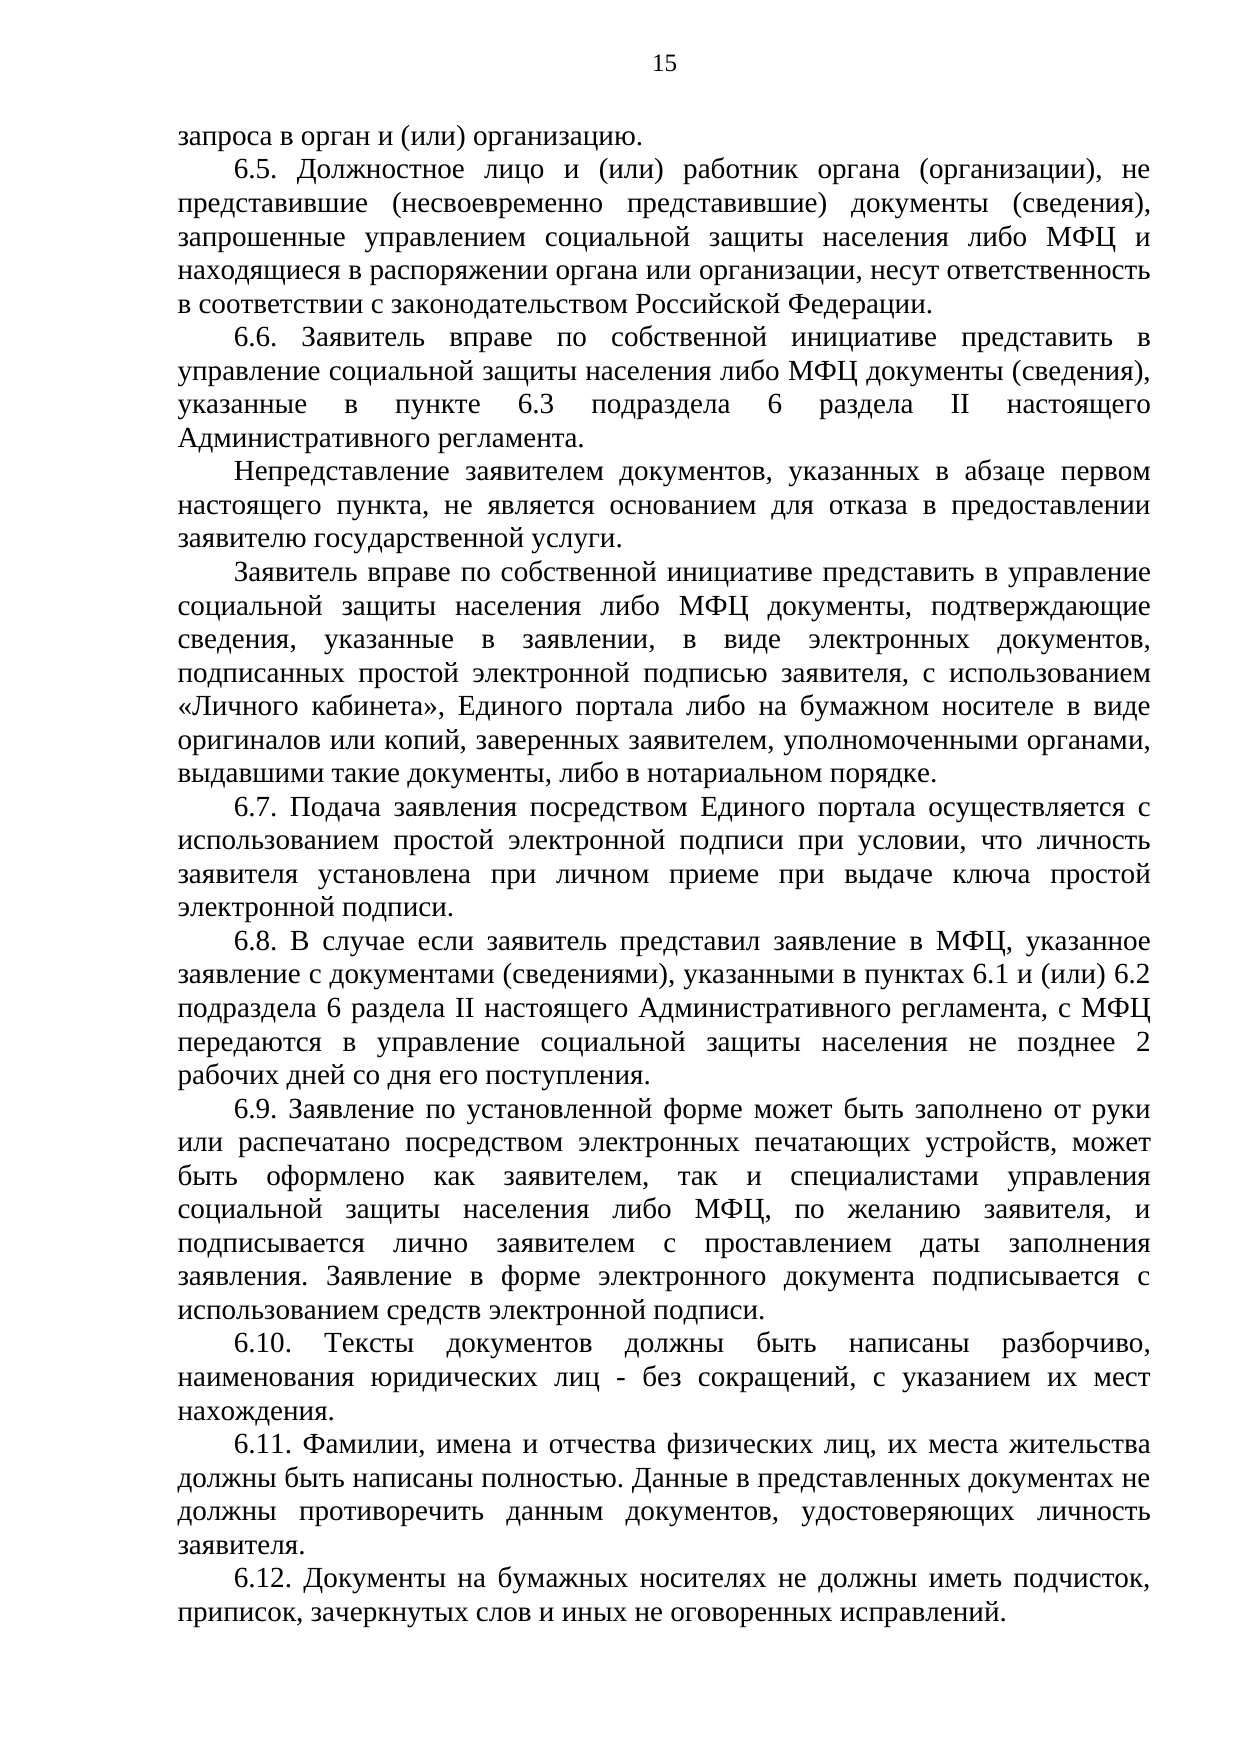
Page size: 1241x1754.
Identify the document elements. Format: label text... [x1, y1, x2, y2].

text 6.11. Фамилии, имена и отчества физических лиц, их места жительства должны быть написаны полностью. Данные в представленных документах не должны противоречить данным документов, удостоверяющих личность заявителя. [177, 1426, 1152, 1560]
text 6.10. Тексты документов должны быть написаны разборчиво, наименования юридических лиц - без сокращений, с указанием их мест нахождения. [177, 1326, 1152, 1426]
text 6.5. Должностное лицо и (или) работник органа (организации), не представившие (несвоевременно представившие) документы (сведения), запрошенные управлением социальной защиты населения либо МФЦ и находящиеся в распоряжении органа или организации, несут ответственность в соответствии с законодательством Российской Федерации. [177, 152, 1152, 319]
text 6.8. В случае если заявитель представил заявление в МФЦ, указанное заявление с документами (сведениями), указанными в пунктах 6.1 и (или) 6.2 подраздела 6 раздела II настоящего Административного регламента, с МФЦ передаются в управление социальной защиты населения не позднее 2 рабочих дней со дня его поступления. [177, 923, 1152, 1091]
text Заявитель вправе по собственной инициативе представить в управление социальной защиты населения либо МФЦ документы, подтверждающие сведения, указанные в заявлении, в виде электронных документов, подписанных простой электронной подписью заявителя, с использованием «Личного кабинета», Единого портала либо на бумажном носителе в виде оригиналов или копий, заверенных заявителем, уполномоченными органами, выдавшими такие документы, либо в нотариальном порядке. [177, 554, 1152, 789]
text Непредставление заявителем документов, указанных в абзаце первом настоящего пункта, не является основанием для отказа в предоставлении заявителю государственной услуги. [177, 453, 1152, 554]
text 6.12. Документы на бумажных носителях не должны иметь подчисток, приписок, зачеркнутых слов и иных не оговоренных исправлений. [177, 1560, 1152, 1627]
text 6.9. Заявление по установленной форме может быть заполнено от руки или распечатано посредством электронных печатающих устройств, может быть оформлено как заявителем, так и специалистами управления социальной защиты населения либо МФЦ, по желанию заявителя, и подписывается лично заявителем с проставлением даты заполнения заявления. Заявление в форме электронного документа подписывается с использованием средств электронной подписи. [177, 1091, 1152, 1326]
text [177, 118, 1152, 152]
text 6.7. Подача заявления посредством Единого портала осуществляется с использованием простой электронной подписи при условии, что личность заявителя установлена при личном приеме при выдаче ключа простой электронной подписи. [177, 789, 1152, 923]
text 6.6. Заявитель вправе по собственной инициативе представить в управление социальной защиты населения либо МФЦ документы (сведения), указанные в пункте 6.3 подраздела 6 раздела II настоящего Административного регламента. [177, 319, 1152, 453]
